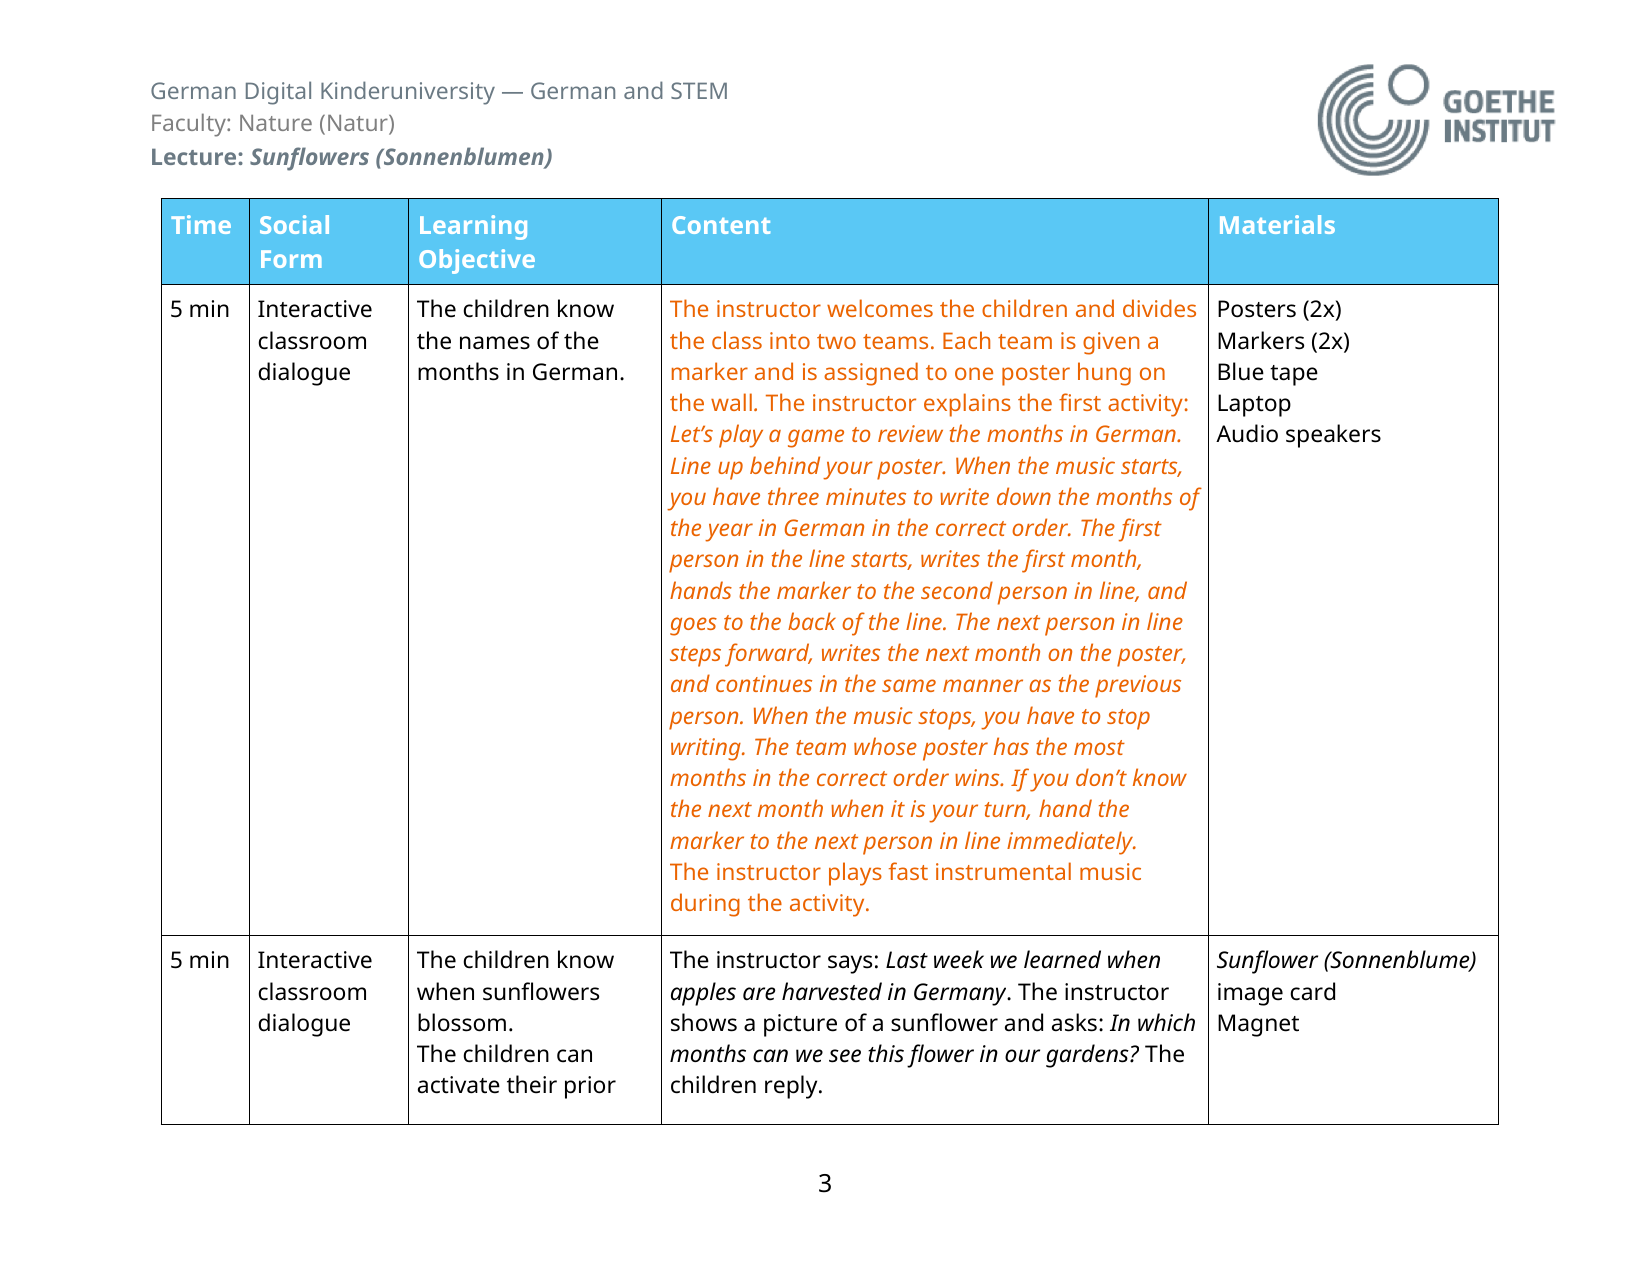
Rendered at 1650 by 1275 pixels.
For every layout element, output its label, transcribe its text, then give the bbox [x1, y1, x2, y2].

table_cell Sunflower (Sonnenblume) image card Magnet [1209, 936, 1498, 1124]
table_cell Interactive classroom dialogue [250, 936, 408, 1124]
table_header Time [162, 199, 249, 284]
picture [1298, 59, 1582, 191]
table_header Content [662, 199, 1208, 284]
table_header Materials [1209, 199, 1498, 284]
table_cell Interactive classroom dialogue [250, 285, 408, 935]
table_cell Posters (2x) Markers (2x) Blue tape Laptop Audio speakers [1209, 285, 1498, 935]
table_cell The children know when sunflowers blossom. The children can activate their prior knowledge of the topic. [409, 936, 661, 1124]
table_cell 5 min [162, 936, 249, 1124]
table_cell The children know the names of the months in German. [409, 285, 661, 935]
table_header Learning Objective [409, 199, 661, 284]
table_cell 5 min [162, 285, 249, 935]
table_header Social Form [250, 199, 408, 284]
table_cell The instructor welcomes the children and divides the class into two teams. Each team is given a marker and is assigned to one poster hung on the wall. The instructor explains the first activity: Let’s play a game to review the months in German. Line up behind your poster. When the music starts, you have three minutes to write down the months of the year in German in the correct order. The first person in the line starts, writes the first month, hands the marker to the second person in line, and goes to the back of the line. The next person in line steps forward, writes the next month on the poster, and continues in the same manner as the previous person. When the music stops, you have to stop writing. The team whose poster has the most months in the correct order wins. If you don’t know the next month when it is your turn, hand the marker to the next person in line immediately. The instructor plays fast instrumental music during the activity. [662, 285, 1208, 935]
